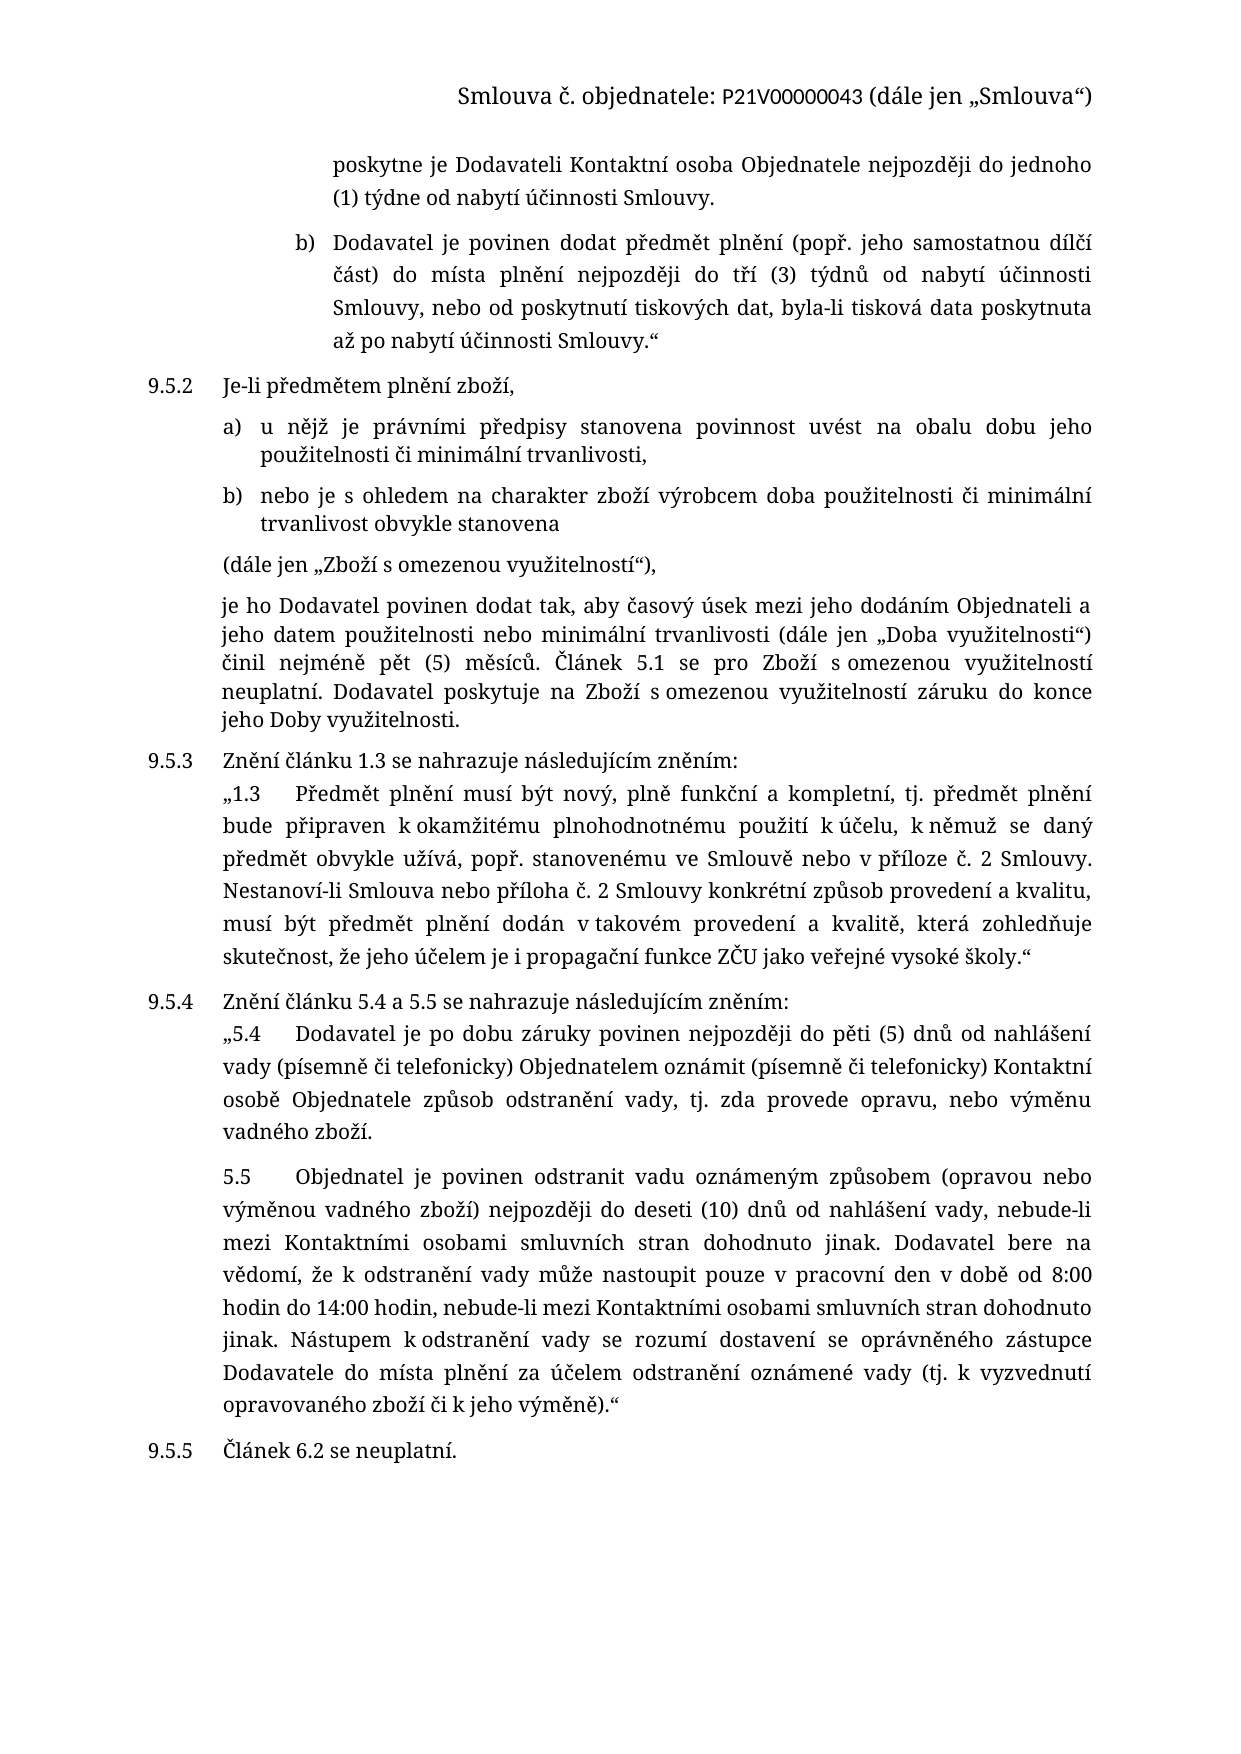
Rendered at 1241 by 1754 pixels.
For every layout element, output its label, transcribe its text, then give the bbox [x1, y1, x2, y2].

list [295, 150, 1093, 211]
list nebo je s ohledem na charakter zboží výrobcem doba použitelnosti či minimální trvanlivost obvykle stanovena [223, 481, 1093, 538]
list Znění článku 5.4 a 5.5 se nahrazuje následujícím zněním: [148, 987, 1093, 1015]
list Je-li předmětem plnění zboží, [148, 371, 1093, 399]
list Dodavatel je povinen dodat předmět plnění (popř. jeho samostatnou dílčí část) do místa plnění nejpozději do tří (3) týdnů od nabytí účinnosti Smlouvy, nebo od poskytnutí tiskových dat, byla-li tisková data poskytnuta až po nabytí účinnosti Smlouvy.“ [295, 228, 1093, 354]
list 5.5 Objednatel je povinen odstranit vadu oznámeným způsobem (opravou nebo výměnou vadného zboží) nejpozději do deseti (10) dnů od nahlášení vady, nebude-li mezi Kontaktními osobami smluvních stran dohodnuto jinak. Dodavatel bere na vědomí, že k odstranění vady může nastoupit pouze v pracovní den v době od 8:00 hodin do 14:00 hodin, nebude-li mezi Kontaktními osobami smluvních stran dohodnuto jinak. Nástupem k odstranění vady se rozumí dostavení se oprávněného zástupce Dodavatele do místa plnění za účelem odstranění oznámené vady (tj. k vyzvednutí opravovaného zboží či k jeho výměně).“ [223, 1162, 1093, 1419]
list Znění článku 1.3 se nahrazuje následujícím zněním: [148, 746, 1093, 774]
list „5.4 Dodavatel je po dobu záruky povinen nejpozději do pěti (5) dnů od nahlášení vady (písemně či telefonicky) Objednatelem oznámit (písemně či telefonicky) Kontaktní osobě Objednatele způsob odstranění vady, tj. zda provede opravu, nebo výměnu vadného zboží. [223, 1019, 1093, 1146]
list u nějž je právními předpisy stanovena povinnost uvést na obalu dobu jeho použitelnosti či minimální trvanlivosti, [223, 412, 1093, 469]
list „1.3 Předmět plnění musí být nový, plně funkční a kompletní, tj. předmět plnění bude připraven k okamžitému plnohodnotnému použití k účelu, k němuž se daný předmět obvykle užívá, popř. stanovenému ve Smlouvě nebo v příloze č. 2 Smlouvy. Nestanoví-li Smlouva nebo příloha č. 2 Smlouvy konkrétní způsob provedení a kvalitu, musí být předmět plnění dodán v takovém provedení a kvalitě, která zohledňuje skutečnost, že jeho účelem je i propagační funkce ZČU jako veřejné vysoké školy.“ [223, 779, 1093, 970]
text je ho Dodavatel povinen dodat tak, aby časový úsek mezi jeho dodáním Objednateli a jeho datem použitelnosti nebo minimální trvanlivosti (dále jen „Doba využitelnosti“) činil nejméně pět (5) měsíců. Článek 5.1 se pro Zboží s omezenou využitelností neuplatní. Dodavatel poskytuje na Zboží s omezenou využitelností záruku do konce jeho Doby využitelnosti. [221, 591, 1093, 734]
text (dále jen „Zboží s omezenou využitelností“), [223, 551, 1093, 579]
list Článek 6.2 se neuplatní. [148, 1436, 1093, 1464]
